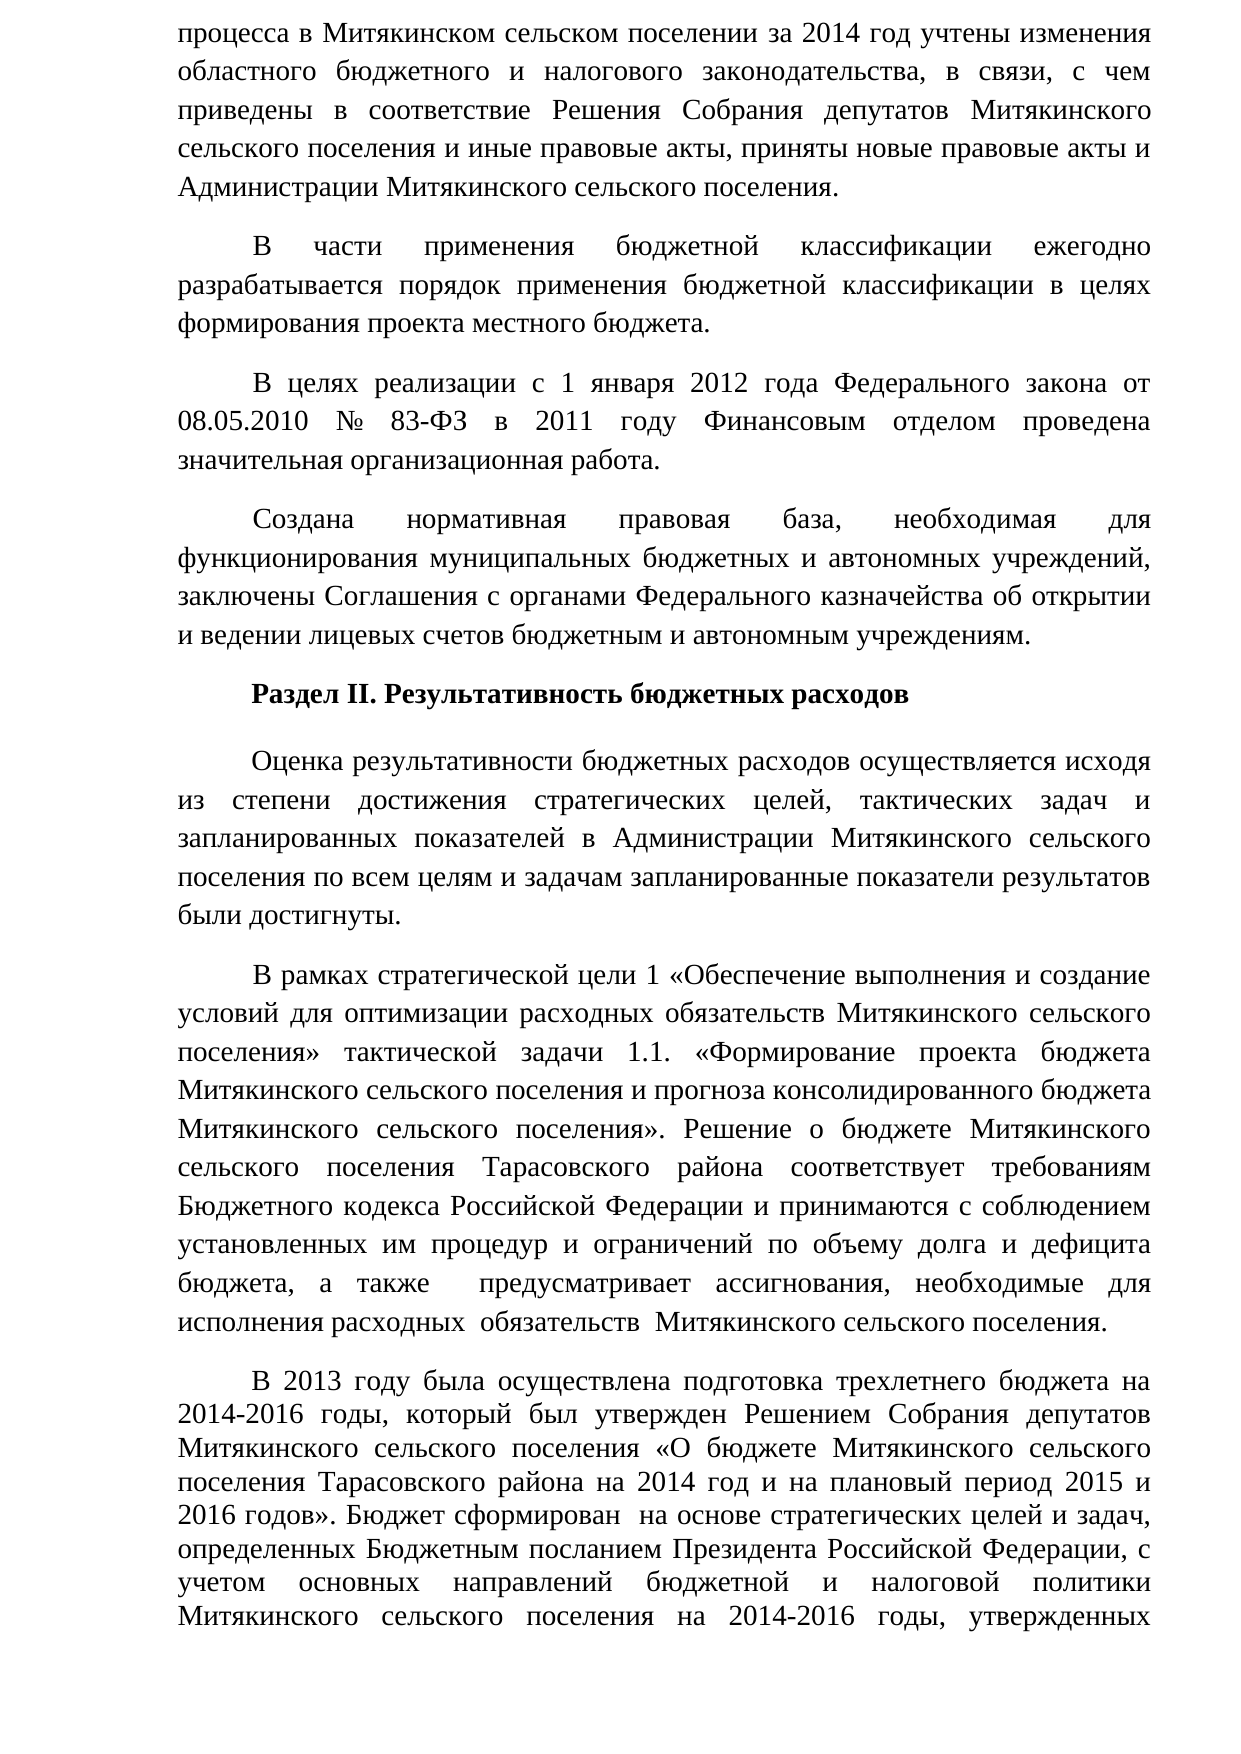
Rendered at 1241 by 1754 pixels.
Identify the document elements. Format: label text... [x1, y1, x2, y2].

text В части применения бюджетной классификации ежегодно разрабатывается порядок применения бюджетной классификации в целях формирования проекта местного бюджета. [177, 228, 1152, 339]
text В рамках стратегической цели 1 «Обеспечение выполнения и создание условий для оптимизации расходных обязательств Митякинского сельского поселения» тактической задачи 1.1. «Формирование проекта бюджета Митякинского сельского поселения и прогноза консолидированного бюджета Митякинского сельского поселения». Решение о бюджете Митякинского сельского поселения Тарасовского района соответствует требованиям Бюджетного кодекса Российской Федерации и принимаются с соблюдением установленных им процедур и ограничений по объему долга и дефицита бюджета, а также предусматривает ассигнования, необходимые для исполнения расходных обязательств Митякинского сельского поселения. [177, 957, 1152, 1337]
text Раздел II. Результативность бюджетных расходов [177, 676, 1152, 710]
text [177, 1363, 1152, 1631]
text Создана нормативная правовая база, необходимая для функционирования муниципальных бюджетных и автономных учреждений, заключены Соглашения с органами Федерального казначейства об открытии и ведении лицевых счетов бюджетным и автономным учреждениям. [177, 501, 1152, 650]
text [177, 15, 1152, 202]
text Оценка результативности бюджетных расходов осуществляется исходя из степени достижения стратегических целей, тактических задач и запланированных показателей в Администрации Митякинского сельского поселения по всем целям и задачам запланированные показатели результатов были достигнуты. [177, 743, 1152, 931]
text В целях реализации с 1 января 2012 года Федерального закона от 08.05.2010 № 83-ФЗ в 2011 году Финансовым отделом проведена значительная организационная работа. [177, 365, 1152, 475]
